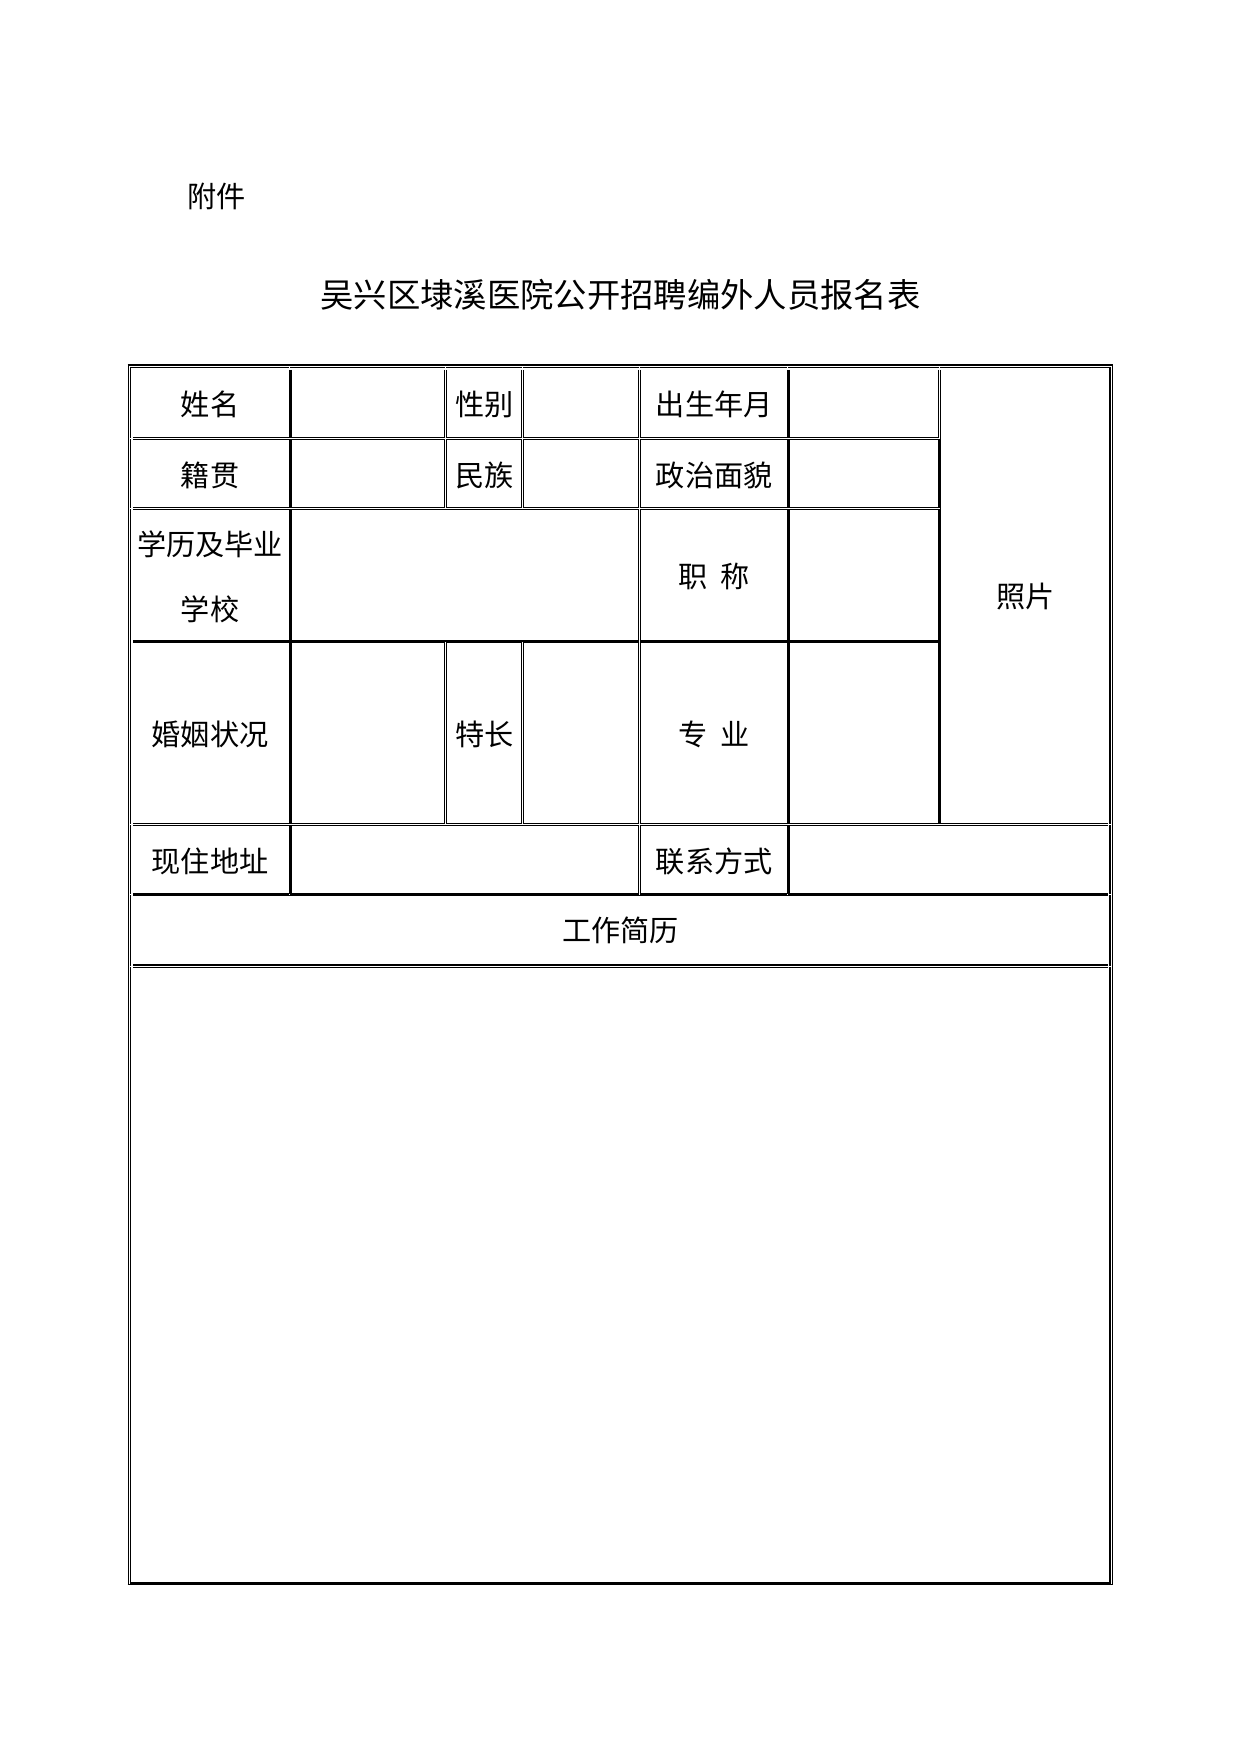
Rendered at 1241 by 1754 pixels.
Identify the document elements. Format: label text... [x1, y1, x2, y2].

table_header [290, 368, 446, 437]
text 附件 [187, 162, 1053, 227]
table_header 性别 [446, 368, 522, 437]
table_cell 职 称 [641, 510, 787, 640]
table_cell [292, 440, 444, 507]
table_cell [292, 643, 444, 822]
table_cell 民族 [447, 440, 521, 507]
table_cell 工作简历 [129, 893, 1111, 964]
table_cell [131, 964, 1110, 1582]
table_cell [292, 826, 638, 893]
table_cell [790, 643, 938, 822]
table_cell [524, 440, 638, 507]
table_cell 联系方式 [641, 826, 787, 893]
table_cell 专 业 [641, 643, 787, 822]
table_header [523, 368, 639, 437]
table_cell 婚姻状况 [131, 640, 289, 822]
table_cell 政治面貌 [641, 440, 787, 507]
table_cell [790, 510, 938, 640]
table_cell 现住地址 [131, 823, 289, 893]
table_cell [790, 823, 1110, 893]
table_cell [292, 510, 638, 640]
table_cell [790, 440, 938, 507]
table_cell 学历及毕业学校 [129, 507, 290, 640]
text 吴兴区埭溪医院公开招聘编外人员报名表 [187, 261, 1053, 326]
table_header 出生年月 [640, 366, 788, 437]
table_header 照片 [940, 368, 1109, 822]
table_header 姓名 [131, 366, 290, 437]
table_cell 特长 [447, 643, 521, 822]
table_cell [524, 643, 638, 822]
table_header [788, 368, 939, 437]
table_cell 籍贯 [129, 437, 290, 507]
